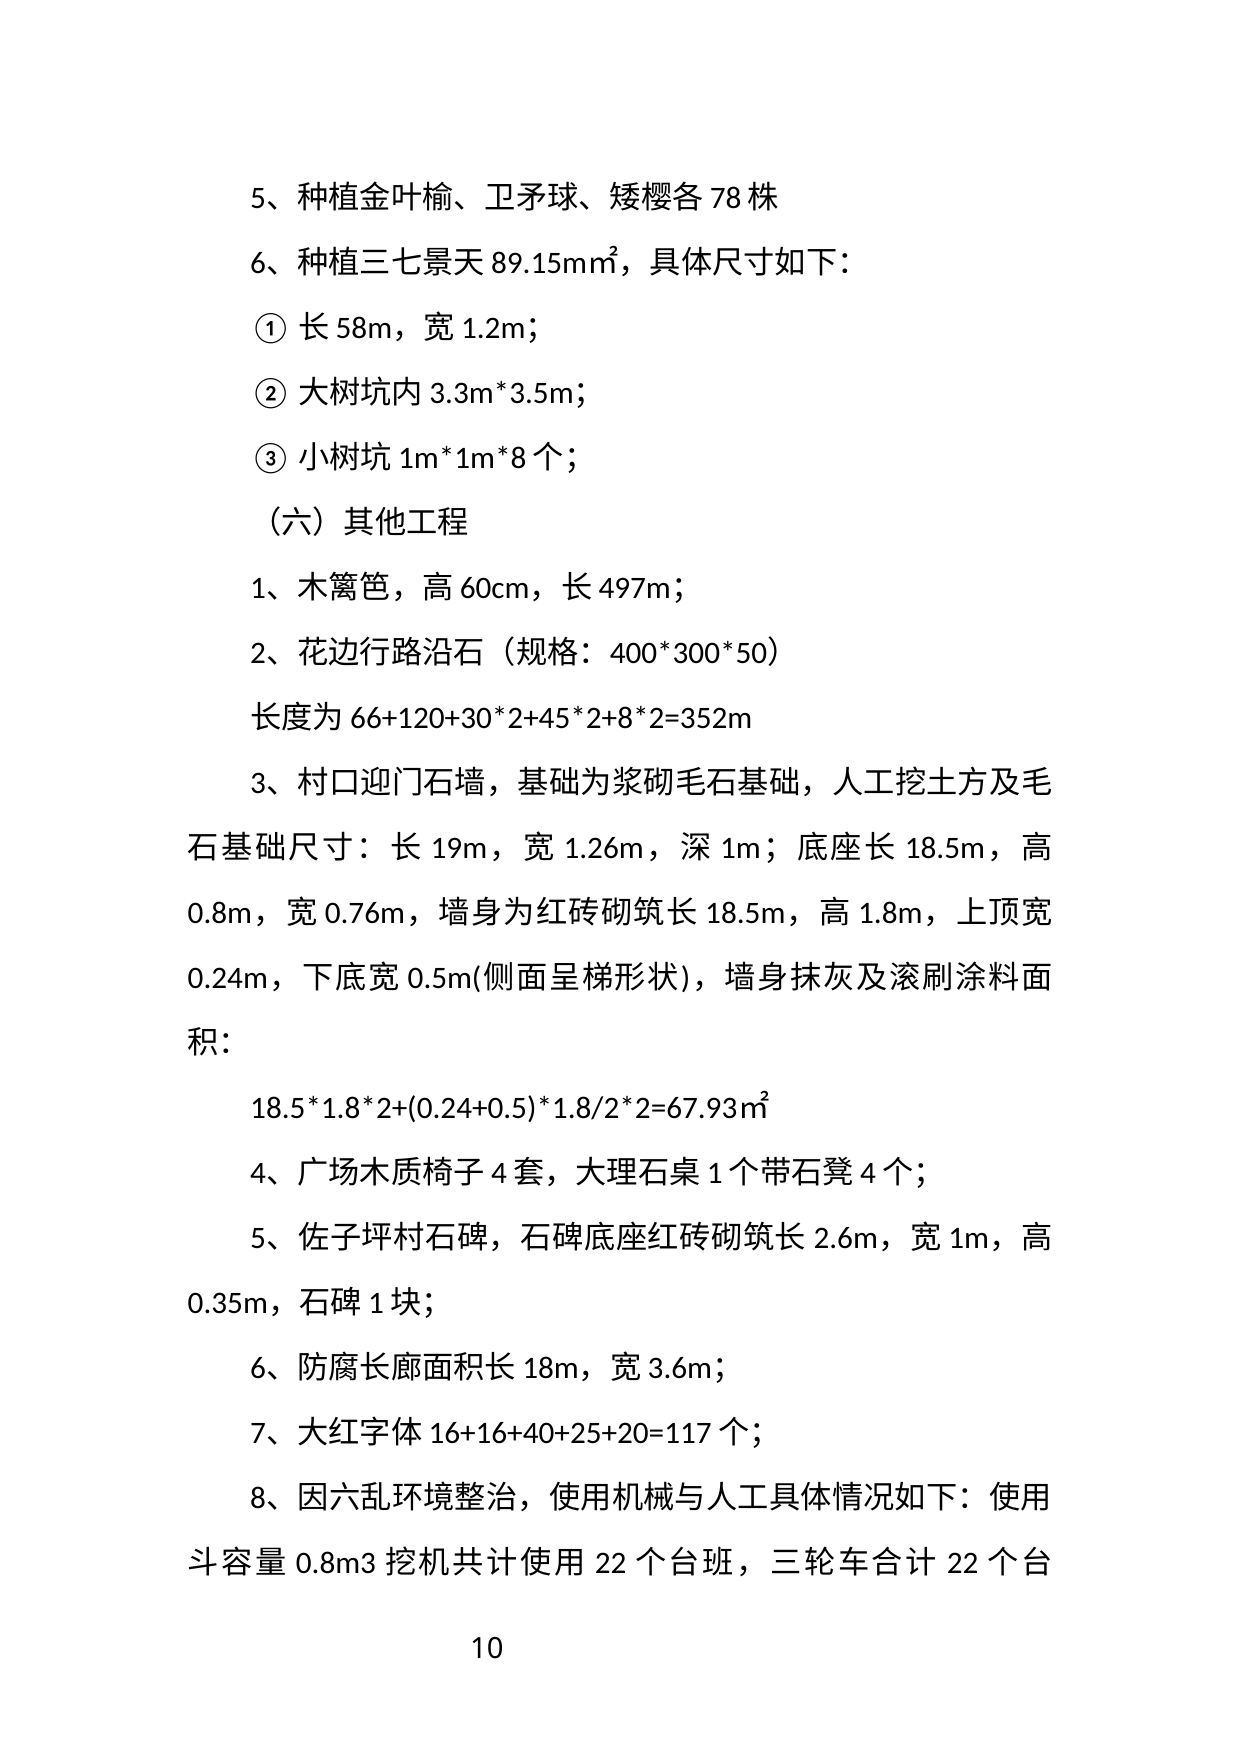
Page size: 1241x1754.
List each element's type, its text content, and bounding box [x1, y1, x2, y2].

text 5、佐子坪村石碑，石碑底座红砖砌筑长2.6m，宽1m，高0.35m，石碑1块； [187, 1202, 1053, 1332]
text 2、花边行路沿石（规格：400*300*50） [187, 617, 1053, 682]
text 5、种植金叶榆、卫矛球、矮樱各78株 [187, 162, 1053, 227]
text ①长58m，宽1.2m； [187, 292, 1053, 357]
text 4、广场木质椅子4套，大理石桌1个带石凳4个； [187, 1137, 1053, 1202]
text 7、大红字体16+16+40+25+20=117个； [187, 1397, 1053, 1462]
text 长度为66+120+30*2+45*2+8*2=352m [187, 682, 1053, 747]
text 6、防腐长廊面积长18m，宽3.6m； [187, 1332, 1053, 1397]
text 18.5*1.8*2+(0.24+0.5)*1.8/2*2=67.93㎡ [187, 1072, 1053, 1137]
text 3、村口迎门石墙，基础为浆砌毛石基础，人工挖土方及毛石基础尺寸：长19m，宽1.26m，深1m；底座长18.5m，高0.8m，宽0.76m，墙身为红砖砌筑长18.5m，高1.8m，上顶宽0.24m，下底宽0.5m(侧面呈梯形状)，墙身抹灰及滚刷涂料面积： [187, 747, 1053, 1072]
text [187, 1462, 1053, 1592]
text ③小树坑1m*1m*8个； [187, 422, 1053, 487]
text 1、木篱笆，高60cm，长497m； [187, 552, 1053, 617]
text 6、种植三七景天89.15m㎡，具体尺寸如下： [187, 227, 1053, 292]
text ②大树坑内3.3m*3.5m； [187, 357, 1053, 422]
text （六）其他工程 [187, 487, 1053, 552]
